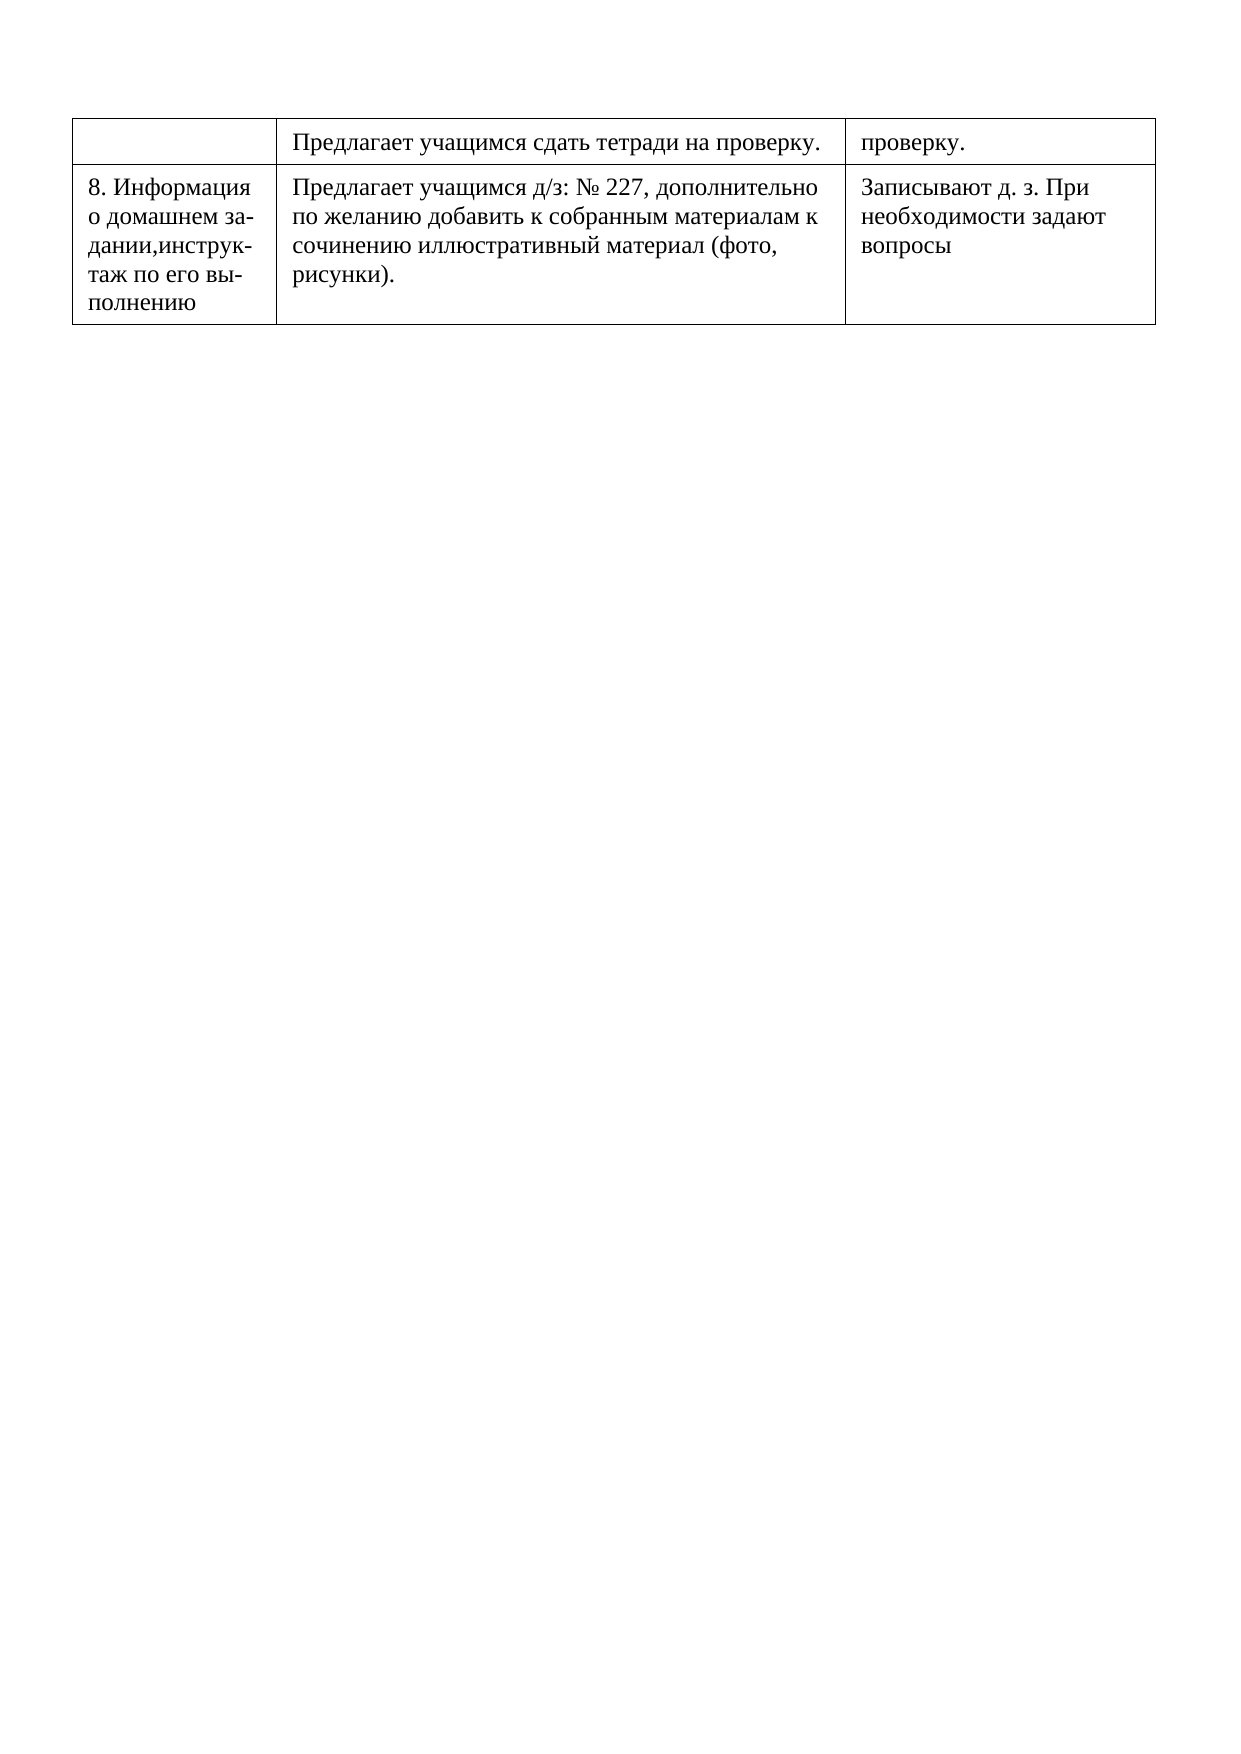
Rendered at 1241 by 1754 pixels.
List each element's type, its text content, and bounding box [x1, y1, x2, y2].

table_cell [846, 119, 1155, 163]
table_cell 8. Информация о домашнем за-дании,инструк- таж по его вы- полнению [73, 165, 276, 324]
table_cell Предлагает учащимся д/з: № 227, дополнительно по желанию добавить к собранным материалам к сочинению иллюстративный материал (фото, рисунки). [277, 165, 845, 324]
table_cell Записывают д. з. При необходимости задают вопросы [846, 165, 1155, 324]
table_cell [73, 119, 276, 163]
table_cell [277, 119, 845, 163]
